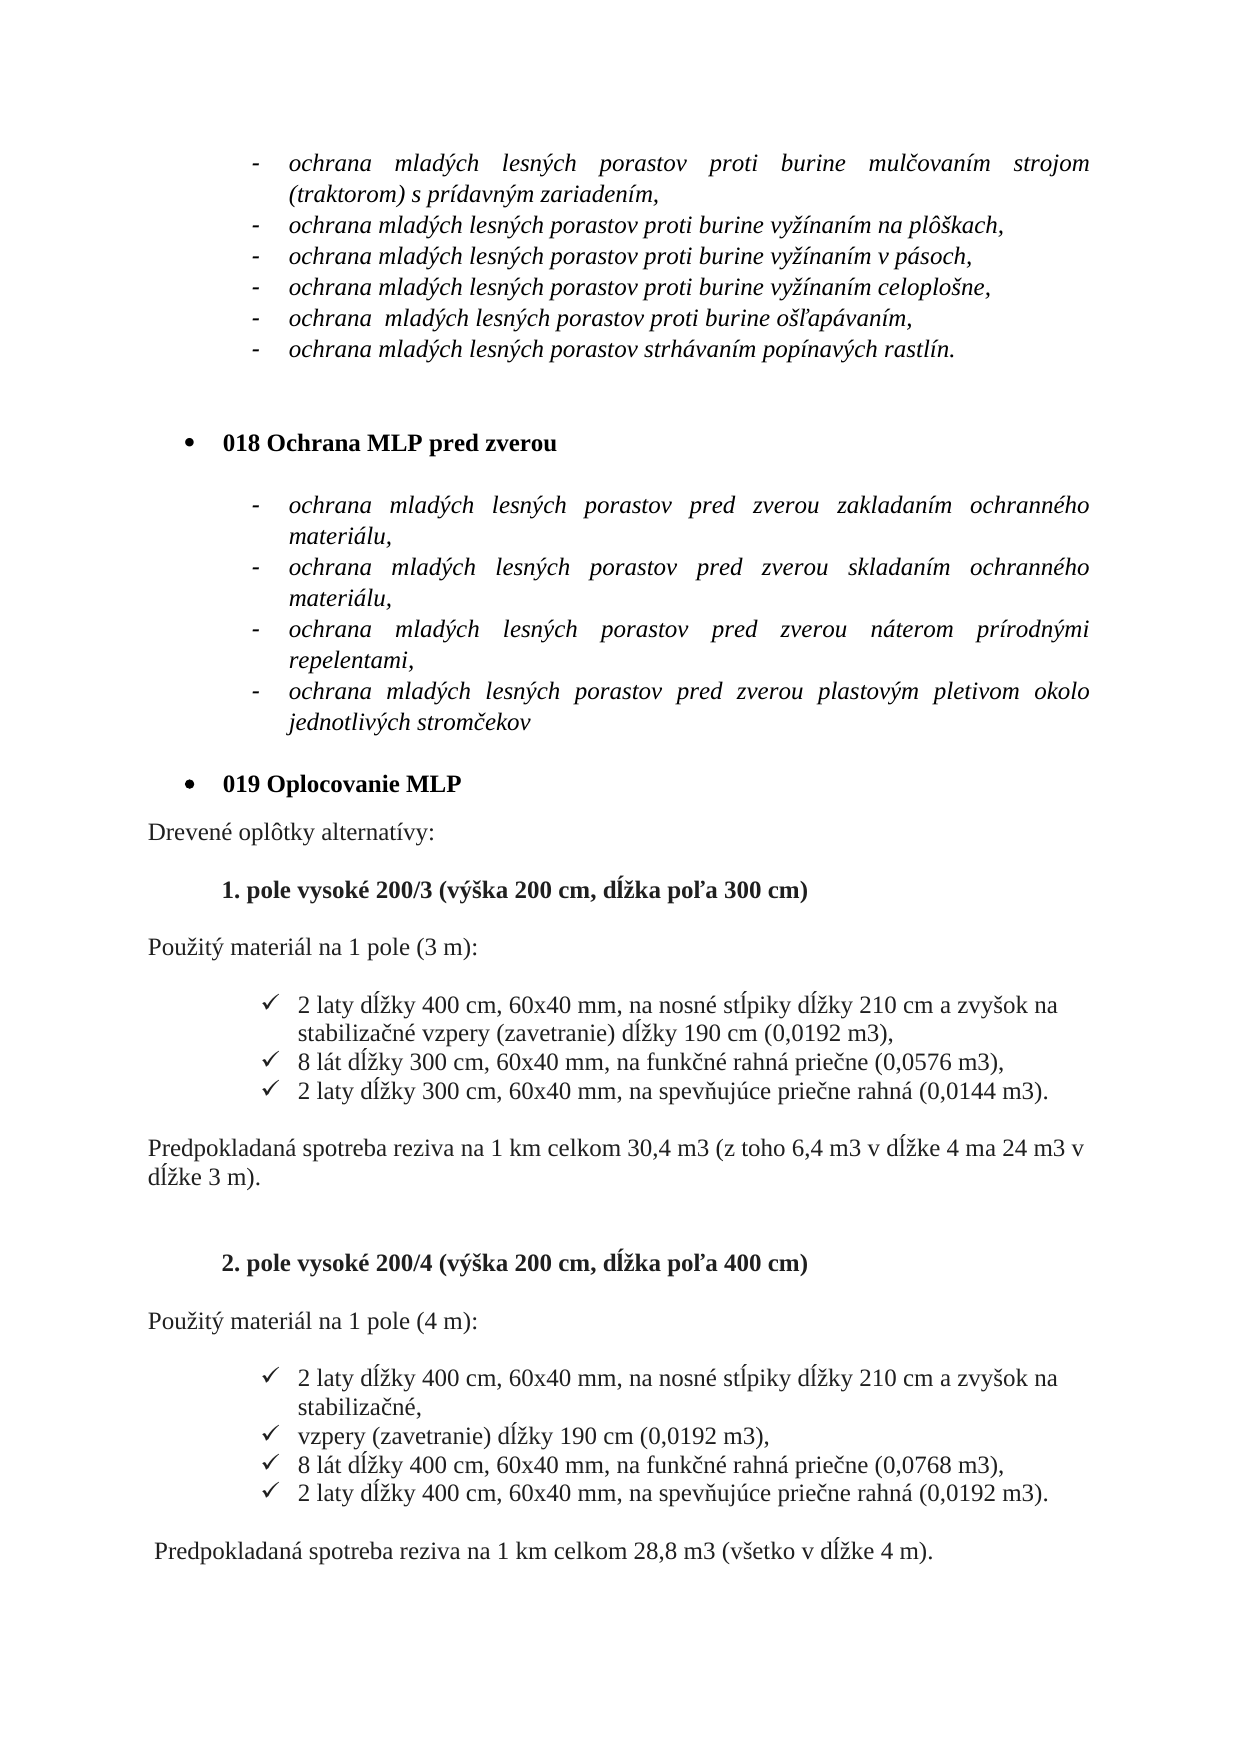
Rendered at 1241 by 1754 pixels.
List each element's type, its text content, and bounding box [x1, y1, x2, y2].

text 2. pole vysoké 200/4 (výška 200 cm, dĺžka poľa 400 cm) [148, 1248, 1093, 1277]
text Predpokladaná spotreba reziva na 1 km celkom 30,4 m3 (z toho 6,4 m3 v dĺžke 4 ma 24 m3 v dĺžke 3 m). [148, 1133, 1093, 1191]
list ochrana mladých lesných porastov proti burine mulčovaním strojom (traktorom) s prídavným zariadením, [251, 148, 1093, 207]
text 1. pole vysoké 200/3 (výška 200 cm, dĺžka poľa 300 cm) [148, 875, 1093, 903]
list ochrana mladých lesných porastov proti burine vyžínaním na plôškach, [251, 210, 1093, 239]
list ochrana mladých lesných porastov pred zverou náterom prírodnými repelentami, [251, 614, 1093, 674]
list ochrana mladých lesných porastov proti burine vyžínaním v pásoch, [251, 241, 1093, 270]
list vzpery (zavetranie) dĺžky 190 cm (0,0192 m3), [260, 1421, 1093, 1450]
list ochrana mladých lesných porastov pred zverou zakladaním ochranného materiálu, [251, 490, 1093, 549]
list 2 laty dĺžky 300 cm, 60x40 mm, na spevňujúce priečne rahná (0,0144 m3). [260, 1076, 1093, 1105]
list 2 laty dĺžky 400 cm, 60x40 mm, na nosné stĺpiky dĺžky 210 cm a zvyšok na stabilizačné, [260, 1363, 1093, 1421]
list ochrana mladých lesných porastov strhávaním popínavých rastlín. [251, 334, 1093, 363]
text Použitý materiál na 1 pole (4 m): [148, 1306, 1093, 1335]
list 8 lát dĺžky 300 cm, 60x40 mm, na funkčné rahná priečne (0,0576 m3), [260, 1047, 1093, 1076]
text Drevené oplôtky alternatívy: [148, 817, 1093, 846]
list 018 Ochrana MLP pred zverou [185, 428, 1093, 456]
text Predpokladaná spotreba reziva na 1 km celkom 28,8 m3 (všetko v dĺžke 4 m). [148, 1536, 1093, 1565]
list 2 laty dĺžky 400 cm, 60x40 mm, na nosné stĺpiky dĺžky 210 cm a zvyšok na stabilizačné vzpery (zavetranie) dĺžky 190 cm (0,0192 m3), [260, 990, 1093, 1047]
text Použitý materiál na 1 pole (3 m): [148, 932, 1093, 961]
list 019 Oplocovanie MLP [185, 769, 1093, 798]
list ochrana mladých lesných porastov pred zverou skladaním ochranného materiálu, [251, 552, 1093, 612]
list ochrana mladých lesných porastov proti burine ošľapávaním, [251, 303, 1093, 332]
list ochrana mladých lesných porastov pred zverou plastovým pletivom okolo jednotlivých stromčekov [251, 676, 1093, 736]
list ochrana mladých lesných porastov proti burine vyžínaním celoplošne, [251, 272, 1093, 301]
list 2 laty dĺžky 400 cm, 60x40 mm, na spevňujúce priečne rahná (0,0192 m3). [260, 1478, 1093, 1507]
list 8 lát dĺžky 400 cm, 60x40 mm, na funkčné rahná priečne (0,0768 m3), [260, 1450, 1093, 1478]
